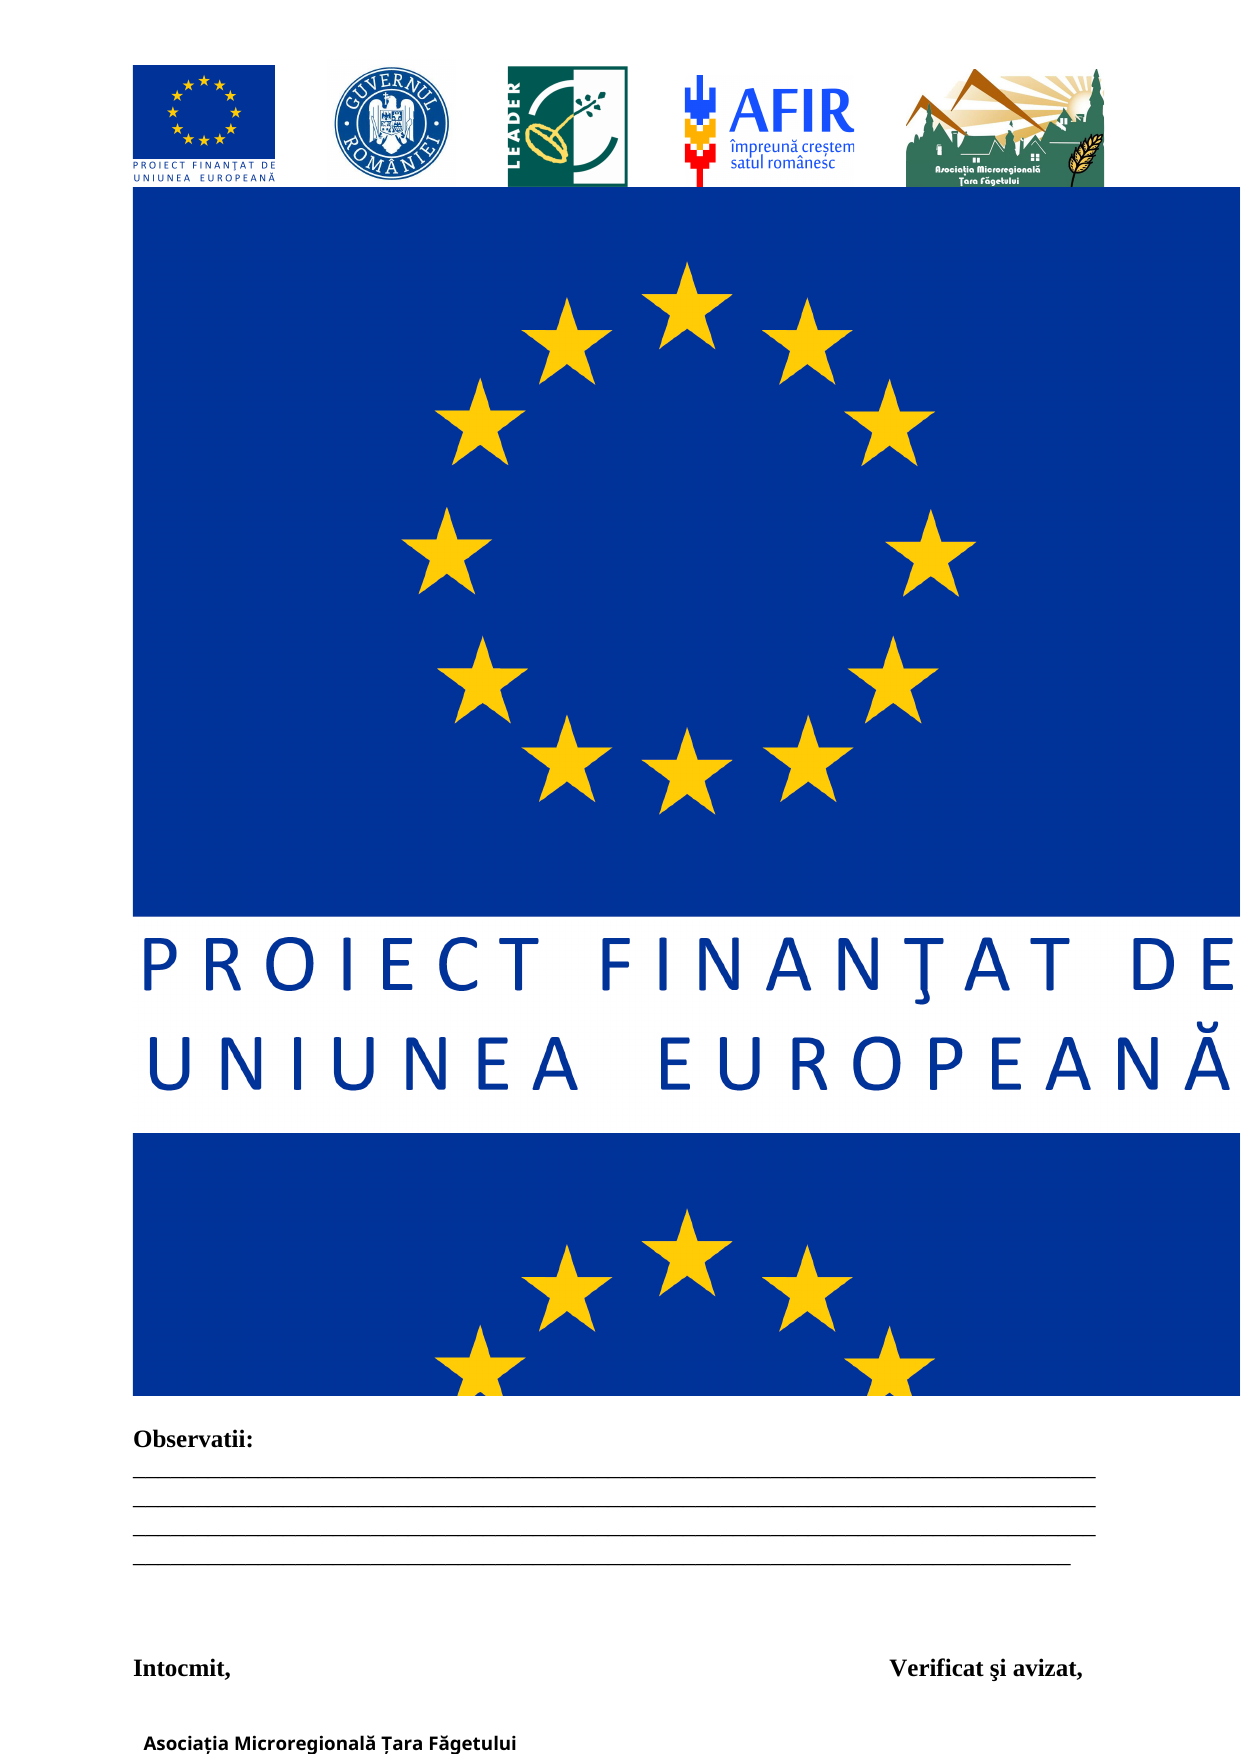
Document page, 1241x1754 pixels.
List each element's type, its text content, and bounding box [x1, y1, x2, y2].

text _____________________________________________________________________________________________________________________________________________________________________________________________________________________________________ [133, 1481, 1107, 1567]
picture [132, 59, 1241, 1396]
text Observatii: _____________________________________________________________________________ [133, 1424, 1107, 1481]
text Intocmit, Verificat şi avizat, [133, 1653, 1107, 1682]
